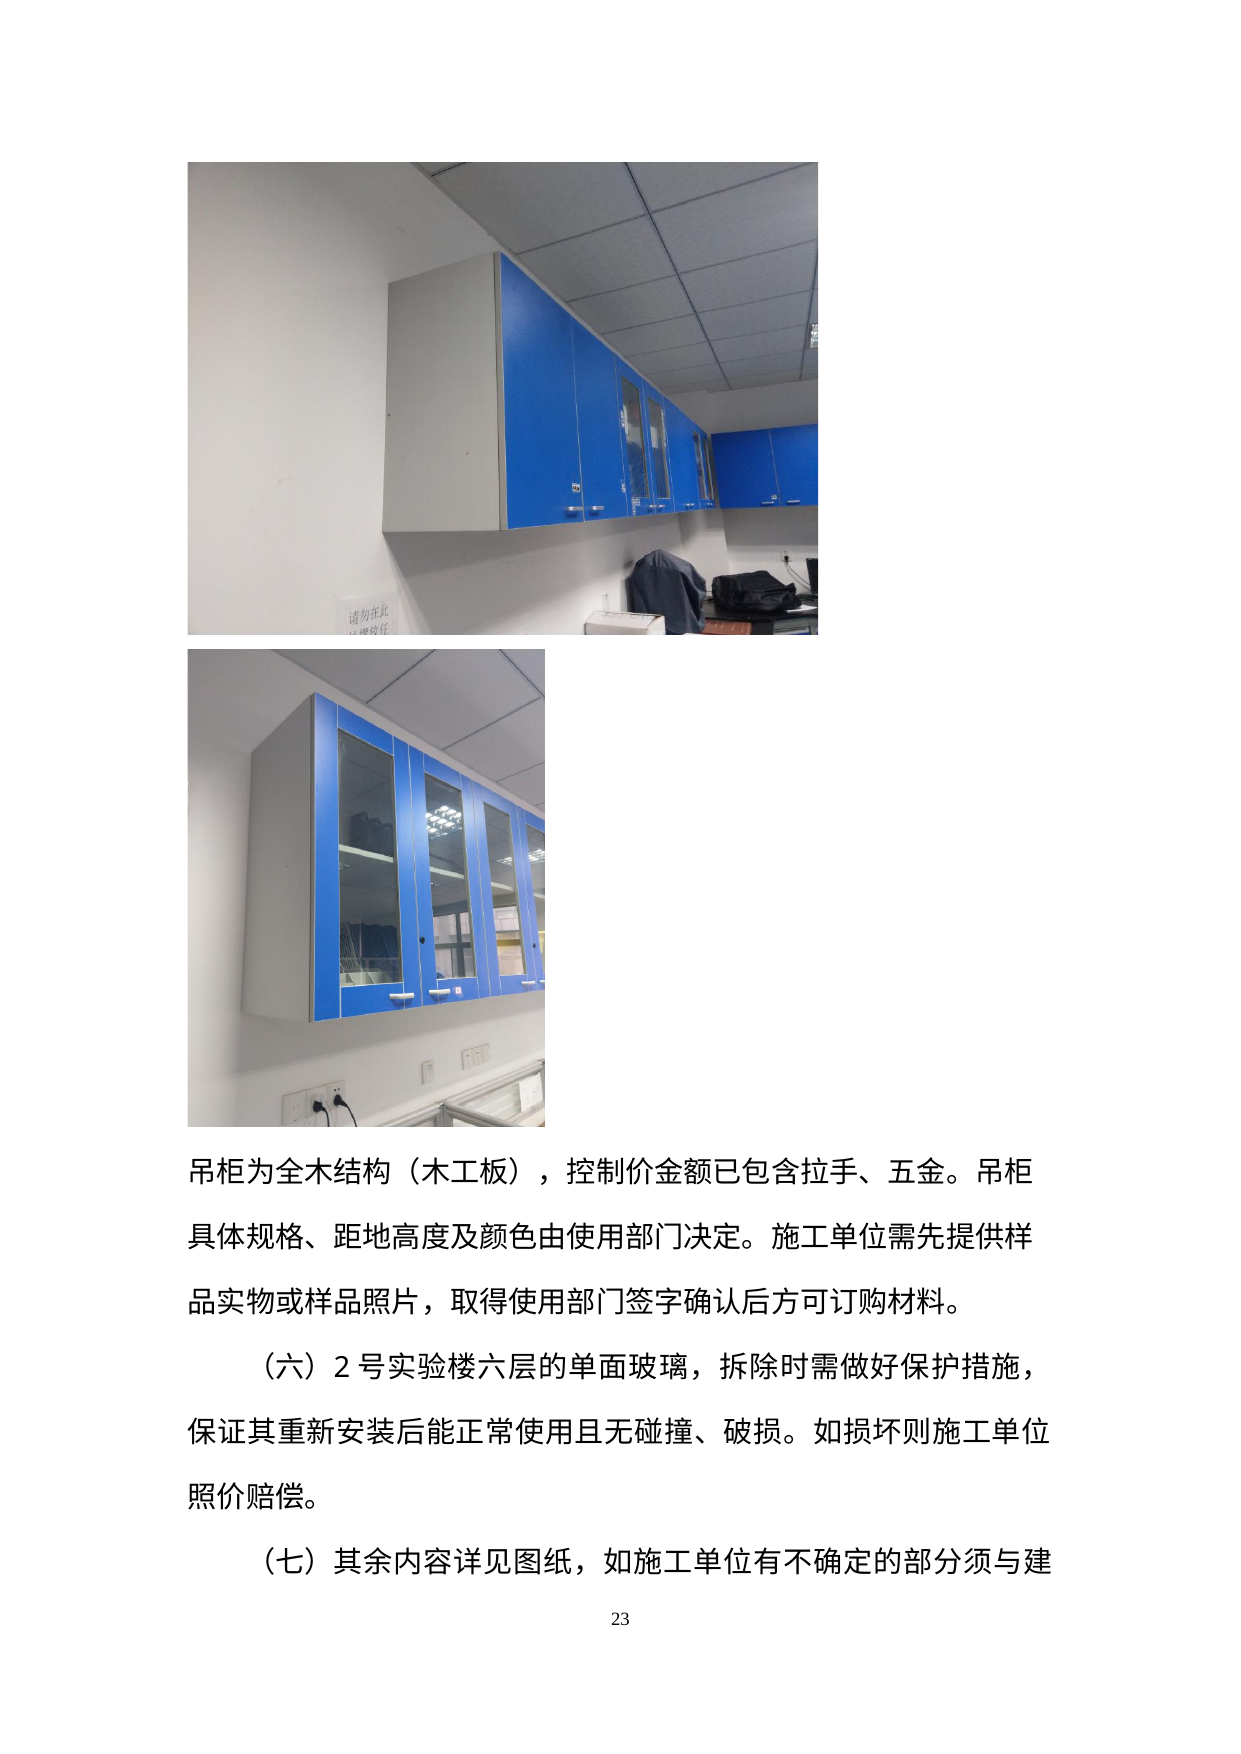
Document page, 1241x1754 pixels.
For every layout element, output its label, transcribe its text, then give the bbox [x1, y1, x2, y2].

text 吊柜为全木结构（木工板），控制价金额已包含拉手、五金。吊柜具体规格、距地高度及颜色由使用部门决定。施工单位需先提供样品实物或样品照片，取得使用部门签字确认后方可订购材料。 [187, 1137, 1053, 1332]
picture [187, 162, 819, 635]
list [187, 1527, 1053, 1592]
picture [187, 649, 545, 1127]
list 2号实验楼六层的单面玻璃，拆除时需做好保护措施，保证其重新安装后能正常使用且无碰撞、破损。如损坏则施工单位照价赔偿。 [187, 1332, 1053, 1527]
